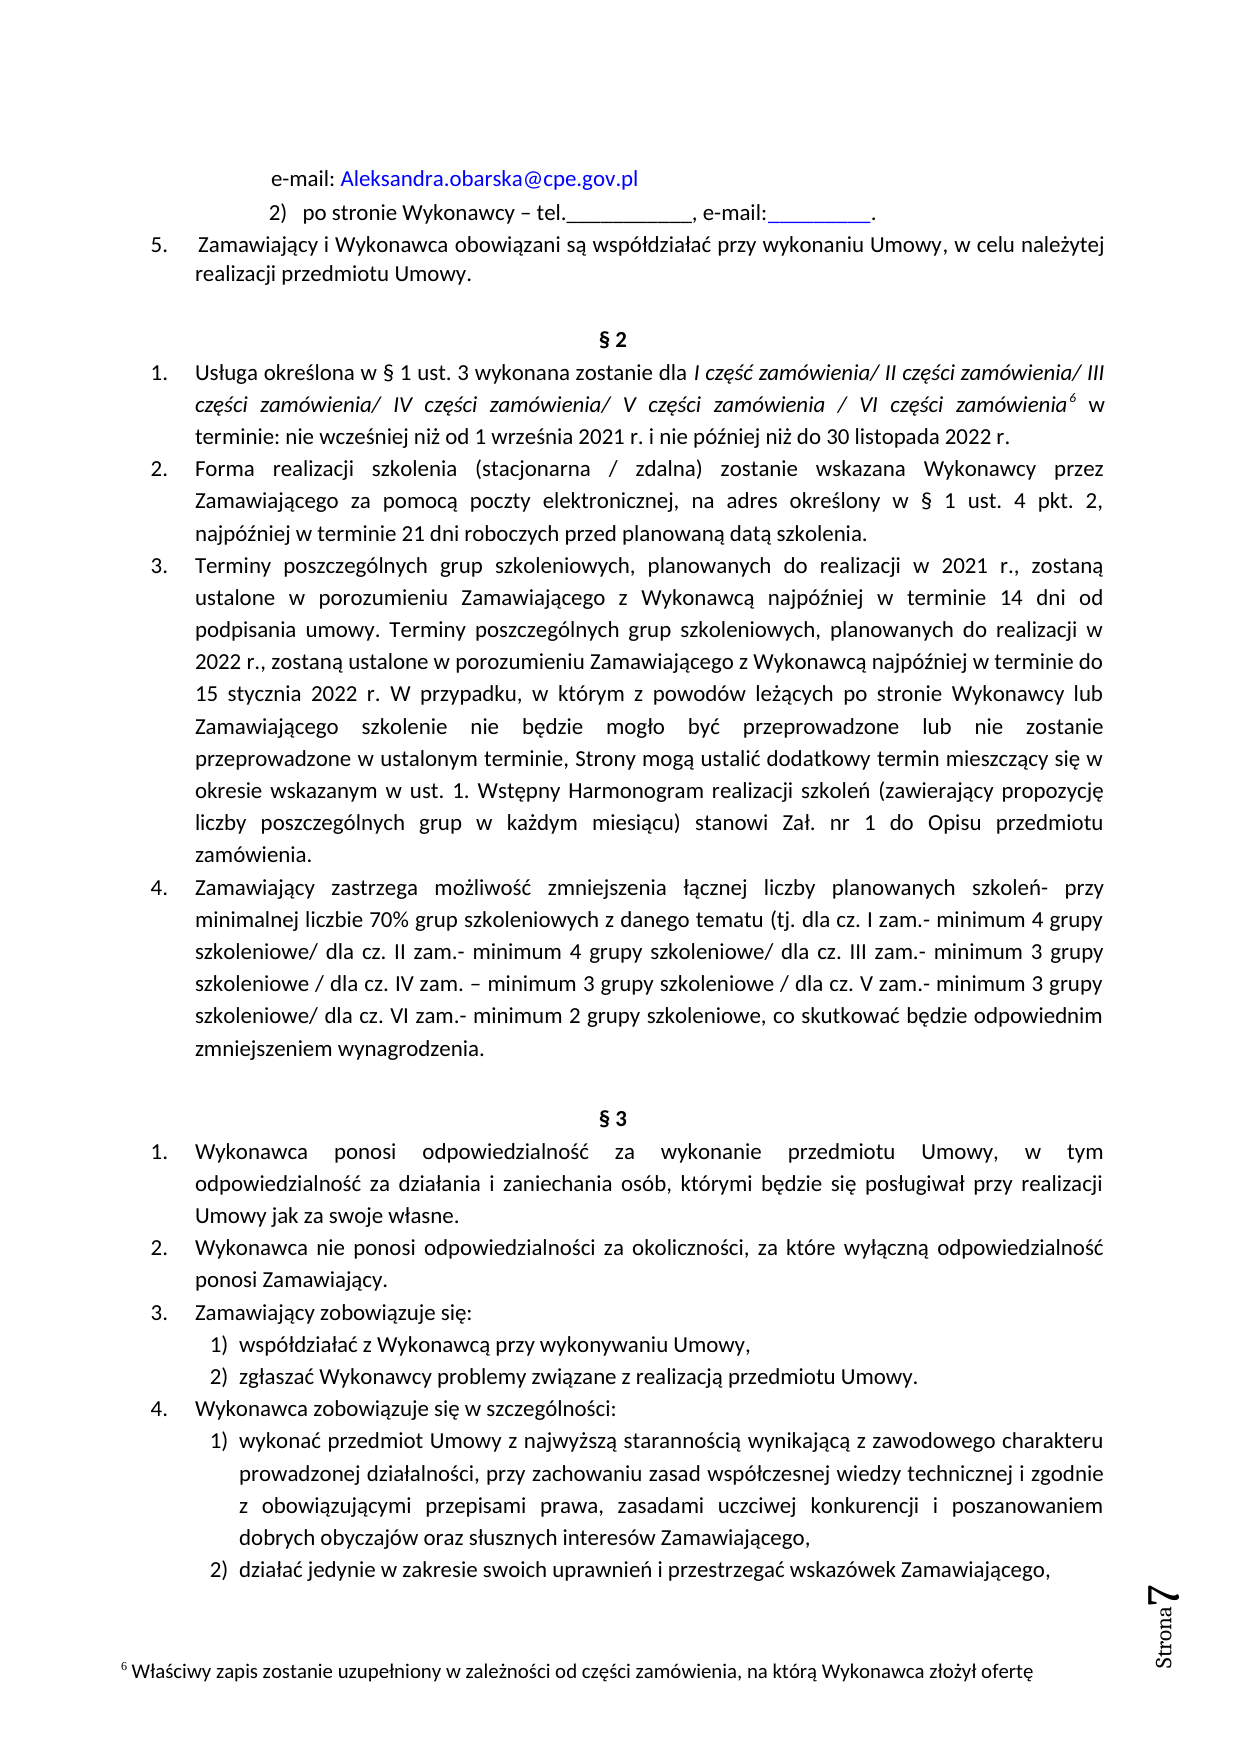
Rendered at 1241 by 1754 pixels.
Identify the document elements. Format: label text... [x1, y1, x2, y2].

text § 2 [121, 325, 1105, 353]
list Wykonawca nie ponosi odpowiedzialności za okoliczności, za które wyłączną odpowiedzialność ponosi Zamawiający. [150, 1233, 1105, 1294]
list Zamawiający zobowiązuje się: [150, 1298, 1105, 1326]
list wykonać przedmiot Umowy z najwyższą starannością wynikającą z zawodowego charakteru prowadzonej działalności, przy zachowaniu zasad współczesnej wiedzy technicznej i zgodnie z obowiązującymi przepisami prawa, zasadami uczciwej konkurencji i poszanowaniem dobrych obyczajów oraz słusznych interesów Zamawiającego, [209, 1427, 1105, 1551]
list e-mail: Aleksandra.obarska@cpe.gov.pl [271, 164, 1105, 193]
list Zamawiający zastrzega możliwość zmniejszenia łącznej liczby planowanych szkoleń- przy minimalnej liczbie 70% grup szkoleniowych z danego tematu (tj. dla cz. I zam.- minimum 4 grupy szkoleniowe/ dla cz. II zam.- minimum 4 grupy szkoleniowe/ dla cz. III zam.- minimum 3 grupy szkoleniowe / dla cz. IV zam. – minimum 3 grupy szkoleniowe / dla cz. V zam.- minimum 3 grupy szkoleniowe/ dla cz. VI zam.- minimum 2 grupy szkoleniowe, co skutkować będzie odpowiednim zmniejszeniem wynagrodzenia. [150, 873, 1105, 1062]
list Usługa określona w § 1 ust. 3 wykonana zostanie dla I część zamówienia/ II części zamówienia/ III części zamówienia/ IV części zamówienia/ V części zamówienia / VI części zamówienia w terminie: nie wcześniej niż od 1 września 2021 r. i nie później niż do 30 listopada 2022 r. [150, 358, 1105, 450]
list Terminy poszczególnych grup szkoleniowych, planowanych do realizacji w 2021 r., zostaną ustalone w porozumieniu Zamawiającego z Wykonawcą najpóźniej w terminie 14 dni od podpisania umowy. Terminy poszczególnych grup szkoleniowych, planowanych do realizacji w 2022 r., zostaną ustalone w porozumieniu Zamawiającego z Wykonawcą najpóźniej w terminie do 15 stycznia 2022 r. W przypadku, w którym z powodów leżących po stronie Wykonawcy lub Zamawiającego szkolenie nie będzie mogło być przeprowadzone lub nie zostanie przeprowadzone w ustalonym terminie, Strony mogą ustalić dodatkowy termin mieszczący się w okresie wskazanym w ust. 1. Wstępny Harmonogram realizacji szkoleń (zawierający propozycję liczby poszczególnych grup w każdym miesiącu) stanowi Zał. nr 1 do Opisu przedmiotu zamówienia. [150, 551, 1105, 868]
text § 3 [121, 1104, 1105, 1132]
list zgłaszać Wykonawcy problemy związane z realizacją przedmiotu Umowy. [209, 1362, 1105, 1390]
list Wykonawca zobowiązuje się w szczególności: [150, 1394, 1105, 1422]
text 5. Zamawiający i Wykonawca obowiązani są współdziałać przy wykonaniu Umowy, w celu należytej realizacji przedmiotu Umowy. [150, 231, 1105, 287]
list działać jedynie w zakresie swoich uprawnień i przestrzegać wskazówek Zamawiającego, [209, 1555, 1105, 1583]
list Forma realizacji szkolenia (stacjonarna / zdalna) zostanie wskazana Wykonawcy przez Zamawiającego za pomocą poczty elektronicznej, na adres określony w § 1 ust. 4 pkt. 2, najpóźniej w terminie 21 dni roboczych przed planowaną datą szkolenia. [150, 454, 1105, 547]
text 2) po stronie Wykonawcy – tel.___________, e-mail:_________. [243, 198, 1105, 226]
list Wykonawca ponosi odpowiedzialność za wykonanie przedmiotu Umowy, w tym odpowiedzialność za działania i zaniechania osób, którymi będzie się posługiwał przy realizacji Umowy jak za swoje własne. [150, 1137, 1105, 1229]
list współdziałać z Wykonawcą przy wykonywaniu Umowy, [209, 1330, 1105, 1358]
